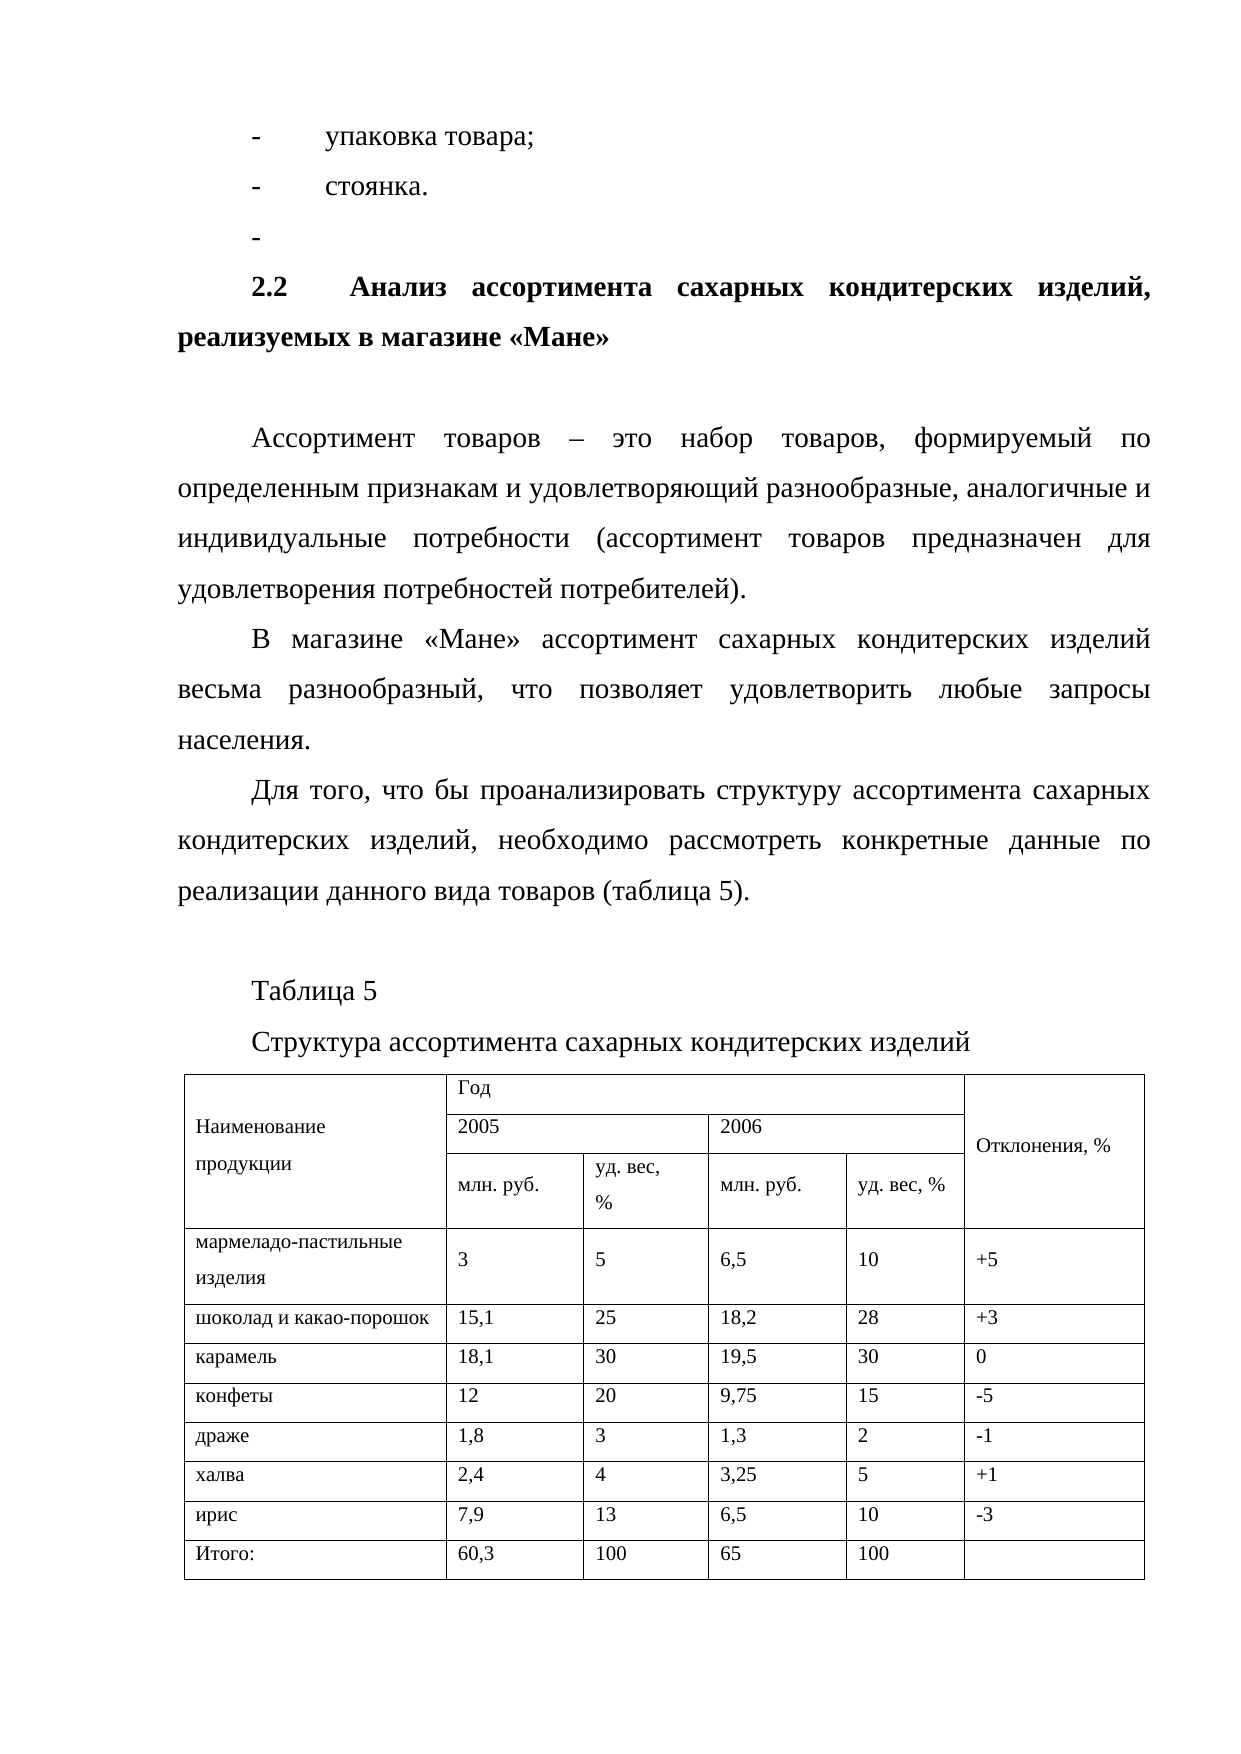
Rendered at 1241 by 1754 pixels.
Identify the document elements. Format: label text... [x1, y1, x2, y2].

table_cell 100 [584, 1541, 708, 1579]
table_cell +5 [965, 1229, 1144, 1304]
table_cell 10 [847, 1502, 964, 1540]
table_cell 2,4 [447, 1462, 583, 1501]
table_cell 6,5 [709, 1229, 846, 1304]
text Таблица 5 [177, 973, 1152, 1007]
table_cell 25 [584, 1305, 708, 1343]
table_cell +1 [965, 1462, 1144, 1501]
table_cell 9,75 [709, 1384, 846, 1422]
table_cell 28 [847, 1305, 964, 1343]
table_cell халва [185, 1462, 446, 1501]
table_cell 100 [847, 1541, 964, 1579]
table_cell 3 [584, 1423, 708, 1461]
table_cell 3,25 [709, 1462, 846, 1501]
table_cell 4 [584, 1462, 708, 1501]
table_cell 1,3 [709, 1423, 846, 1461]
list упаковка товара; [177, 118, 1152, 152]
table_header Наименование продукции [185, 1075, 446, 1228]
table_cell уд. вес, % [584, 1154, 708, 1228]
table_cell 13 [584, 1502, 708, 1540]
list Анализ ассортимента сахарных кондитерских изделий, реализуемых в магазине «Мане» [177, 269, 1152, 353]
table_cell 2 [847, 1423, 964, 1461]
text В магазине «Мане» ассортимент сахарных кондитерских изделий весьма разнообразный, что позволяет удовлетворить любые запросы населения. [177, 621, 1152, 755]
table_cell 30 [847, 1344, 964, 1382]
table_cell 5 [847, 1462, 964, 1501]
table_cell 5 [584, 1229, 708, 1304]
table_cell ирис [185, 1502, 446, 1540]
table_cell 30 [584, 1344, 708, 1382]
text Для того, что бы проанализировать структуру ассортимента сахарных кондитерских изделий, необходимо рассмотреть конкретные данные по реализации данного вида товаров (таблица 5). [177, 772, 1152, 906]
table_cell мармеладо-пастильные изделия [185, 1229, 446, 1304]
table_cell 2006 [709, 1115, 964, 1153]
table_header Отклонения, % [965, 1075, 1144, 1228]
table_cell 6,5 [709, 1502, 846, 1540]
table_cell млн. руб. [709, 1154, 846, 1228]
table_cell шоколад и какао-порошок [185, 1305, 446, 1343]
table_cell 19,5 [709, 1344, 846, 1382]
table_cell карамель [185, 1344, 446, 1382]
table_cell 7,9 [447, 1502, 583, 1540]
table_cell 3 [447, 1229, 583, 1304]
table_cell 15,1 [447, 1305, 583, 1343]
table_cell 12 [447, 1384, 583, 1422]
text Ассортимент товаров – это набор товаров, формируемый по определенным признакам и удовлетворяющий разнообразные, аналогичные и индивидуальные потребности (ассортимент товаров предназначен для удовлетворения потребностей потребителей). [177, 420, 1152, 604]
text Структура ассортимента сахарных кондитерских изделий [177, 1024, 1152, 1057]
table_cell 60,3 [447, 1541, 583, 1579]
table_cell +3 [965, 1305, 1144, 1343]
table_cell уд. вес, % [847, 1154, 964, 1228]
table_cell конфеты [185, 1384, 446, 1422]
table_cell -5 [965, 1384, 1144, 1422]
table_cell 10 [847, 1229, 964, 1304]
table_cell 65 [709, 1541, 846, 1579]
table_cell [965, 1541, 1144, 1579]
table_cell -3 [965, 1502, 1144, 1540]
table_cell -1 [965, 1423, 1144, 1461]
table_cell 20 [584, 1384, 708, 1422]
list стоянка. [177, 168, 1152, 202]
table_cell 0 [965, 1344, 1144, 1382]
table_cell 18,2 [709, 1305, 846, 1343]
table_cell млн. руб. [447, 1154, 583, 1228]
table_header Год [447, 1075, 964, 1113]
table_cell 18,1 [447, 1344, 583, 1382]
table_cell 1,8 [447, 1423, 583, 1461]
table_cell Итого: [185, 1541, 446, 1579]
table_cell драже [185, 1423, 446, 1461]
table_cell 15 [847, 1384, 964, 1422]
table_cell 2005 [447, 1115, 708, 1153]
